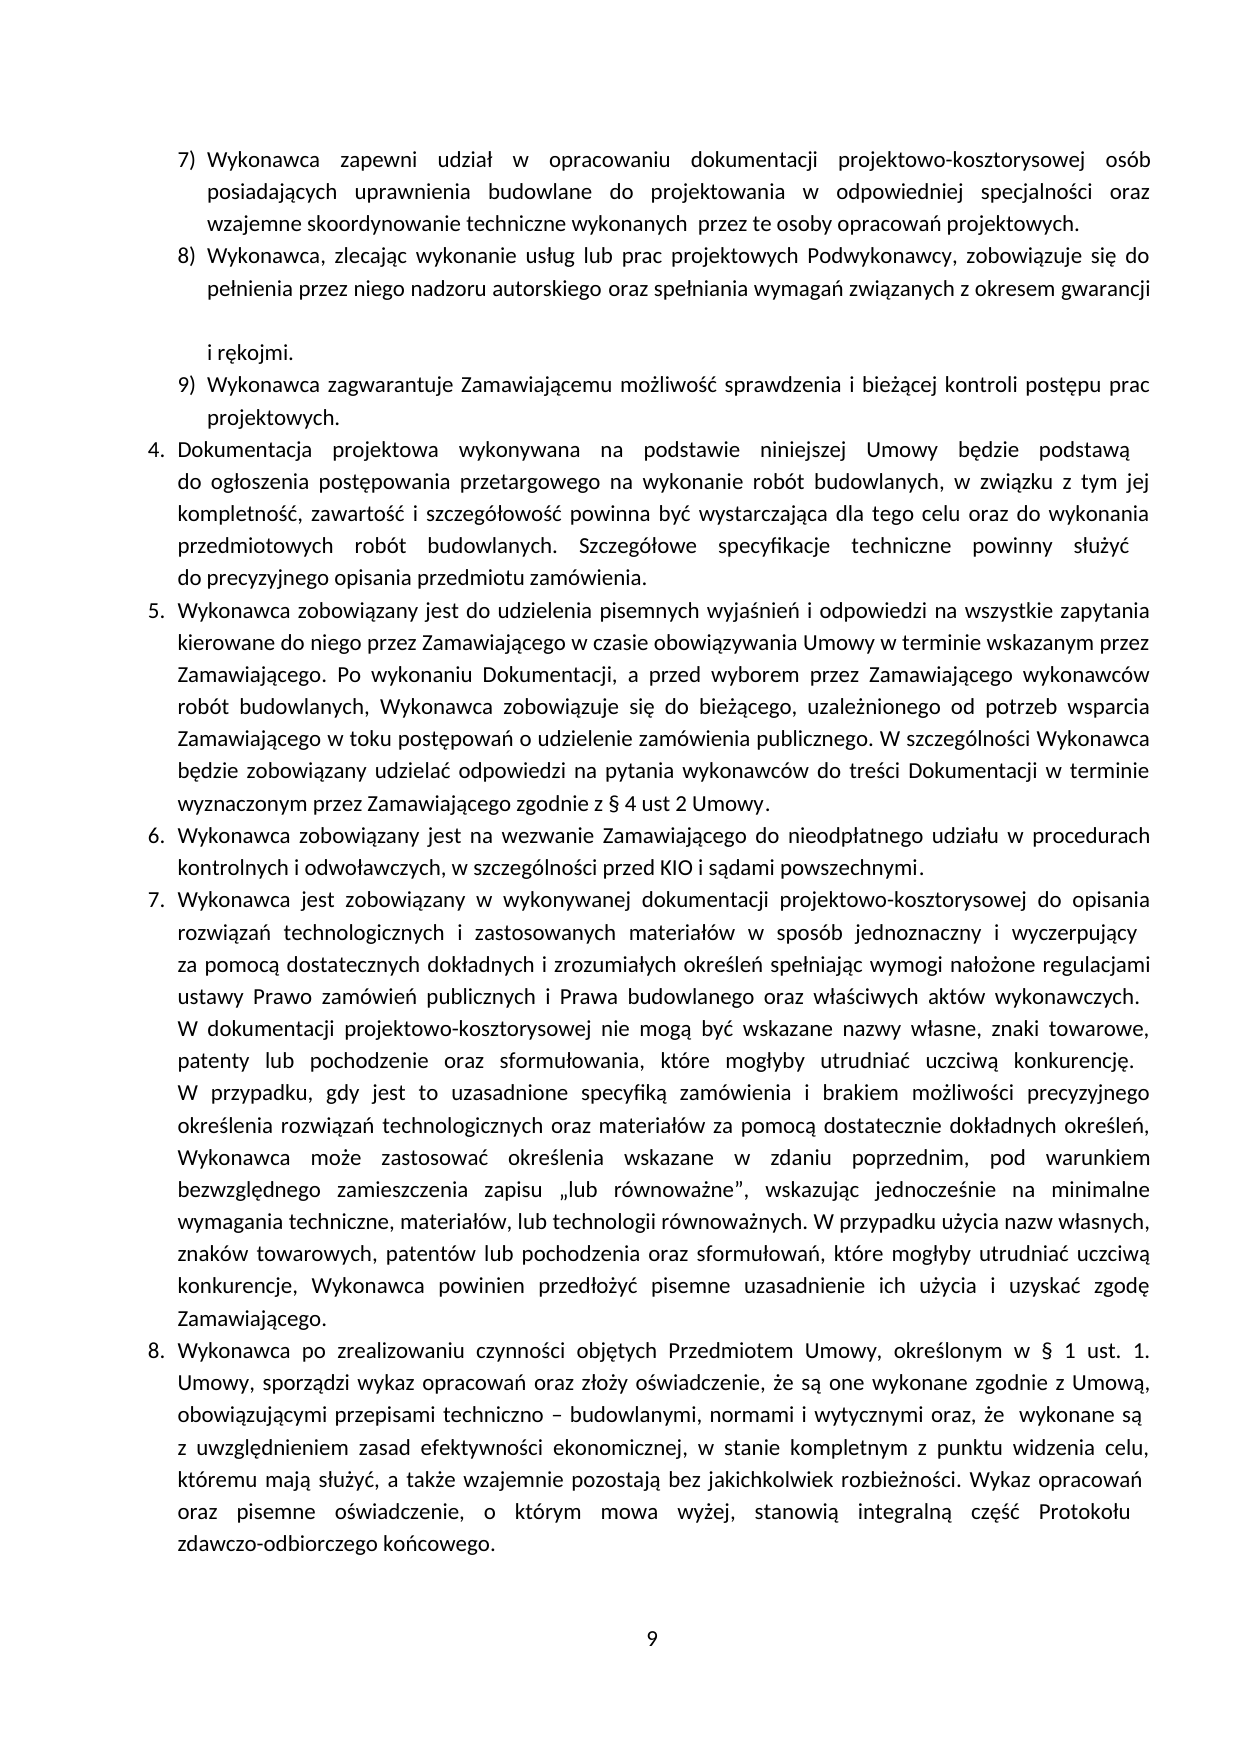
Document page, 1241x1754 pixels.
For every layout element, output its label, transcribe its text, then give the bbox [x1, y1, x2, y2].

list Wykonawca zapewni udział w opracowaniu dokumentacji projektowo-kosztorysowej osób posiadających uprawnienia budowlane do projektowania w odpowiedniej specjalności oraz wzajemne skoordynowanie techniczne wykonanych przez te osoby opracowań projektowych. [177, 145, 1152, 237]
list Wykonawca po zrealizowaniu czynności objętych Przedmiotem Umowy, określonym w § 1 ust. 1. Umowy, sporządzi wykaz opracowań oraz złoży oświadczenie, że są one wykonane zgodnie z Umową, obowiązującymi przepisami techniczno – budowlanymi, normami i wytycznymi oraz, że wykonane są z uwzględnieniem zasad efektywności ekonomicznej, w stanie kompletnym z punktu widzenia celu, któremu mają służyć, a także wzajemnie pozostają bez jakichkolwiek rozbieżności. Wykaz opracowań oraz pisemne oświadczenie, o którym mowa wyżej, stanowią integralną część Protokołu zdawczo-odbiorczego końcowego. [148, 1336, 1152, 1557]
list Wykonawca jest zobowiązany w wykonywanej dokumentacji projektowo-kosztorysowej do opisania rozwiązań technologicznych i zastosowanych materiałów w sposób jednoznaczny i wyczerpujący za pomocą dostatecznych dokładnych i zrozumiałych określeń spełniając wymogi nałożone regulacjami ustawy Prawo zamówień publicznych i Prawa budowlanego oraz właściwych aktów wykonawczych. W dokumentacji projektowo-kosztorysowej nie mogą być wskazane nazwy własne, znaki towarowe, patenty lub pochodzenie oraz sformułowania, które mogłyby utrudniać uczciwą konkurencję. W przypadku, gdy jest to uzasadnione specyfiką zamówienia i brakiem możliwości precyzyjnego określenia rozwiązań technologicznych oraz materiałów za pomocą dostatecznie dokładnych określeń, Wykonawca może zastosować określenia wskazane w zdaniu poprzednim, pod warunkiem bezwzględnego zamieszczenia zapisu „lub równoważne”, wskazując jednocześnie na minimalne wymagania techniczne, materiałów, lub technologii równoważnych. W przypadku użycia nazw własnych, znaków towarowych, patentów lub pochodzenia oraz sformułowań, które mogłyby utrudniać uczciwą konkurencje, Wykonawca powinien przedłożyć pisemne uzasadnienie ich użycia i uzyskać zgodę Zamawiającego. [148, 885, 1152, 1332]
list Wykonawca zobowiązany jest na wezwanie Zamawiającego do nieodpłatnego udziału w procedurach kontrolnych i odwoławczych, w szczególności przed KIO i sądami powszechnymi. [148, 821, 1152, 881]
list Wykonawca zobowiązany jest do udzielenia pisemnych wyjaśnień i odpowiedzi na wszystkie zapytania kierowane do niego przez Zamawiającego w czasie obowiązywania Umowy w terminie wskazanym przez Zamawiającego. Po wykonaniu Dokumentacji, a przed wyborem przez Zamawiającego wykonawców robót budowlanych, Wykonawca zobowiązuje się do bieżącego, uzależnionego od potrzeb wsparcia Zamawiającego w toku postępowań o udzielenie zamówienia publicznego. W szczególności Wykonawca będzie zobowiązany udzielać odpowiedzi na pytania wykonawców do treści Dokumentacji w terminie wyznaczonym przez Zamawiającego zgodnie z § 4 ust 2 Umowy. [148, 596, 1152, 817]
list Wykonawca zagwarantuje Zamawiającemu możliwość sprawdzenia i bieżącej kontroli postępu prac projektowych. [177, 370, 1152, 431]
list Dokumentacja projektowa wykonywana na podstawie niniejszej Umowy będzie podstawą do ogłoszenia postępowania przetargowego na wykonanie robót budowlanych, w związku z tym jej kompletność, zawartość i szczegółowość powinna być wystarczająca dla tego celu oraz do wykonania przedmiotowych robót budowlanych. Szczegółowe specyfikacje techniczne powinny służyć do precyzyjnego opisania przedmiotu zamówienia. [148, 435, 1152, 592]
list Wykonawca, zlecając wykonanie usług lub prac projektowych Podwykonawcy, zobowiązuje się do pełnienia przez niego nadzoru autorskiego oraz spełniania wymagań związanych z okresem gwarancji i rękojmi. [177, 242, 1152, 366]
